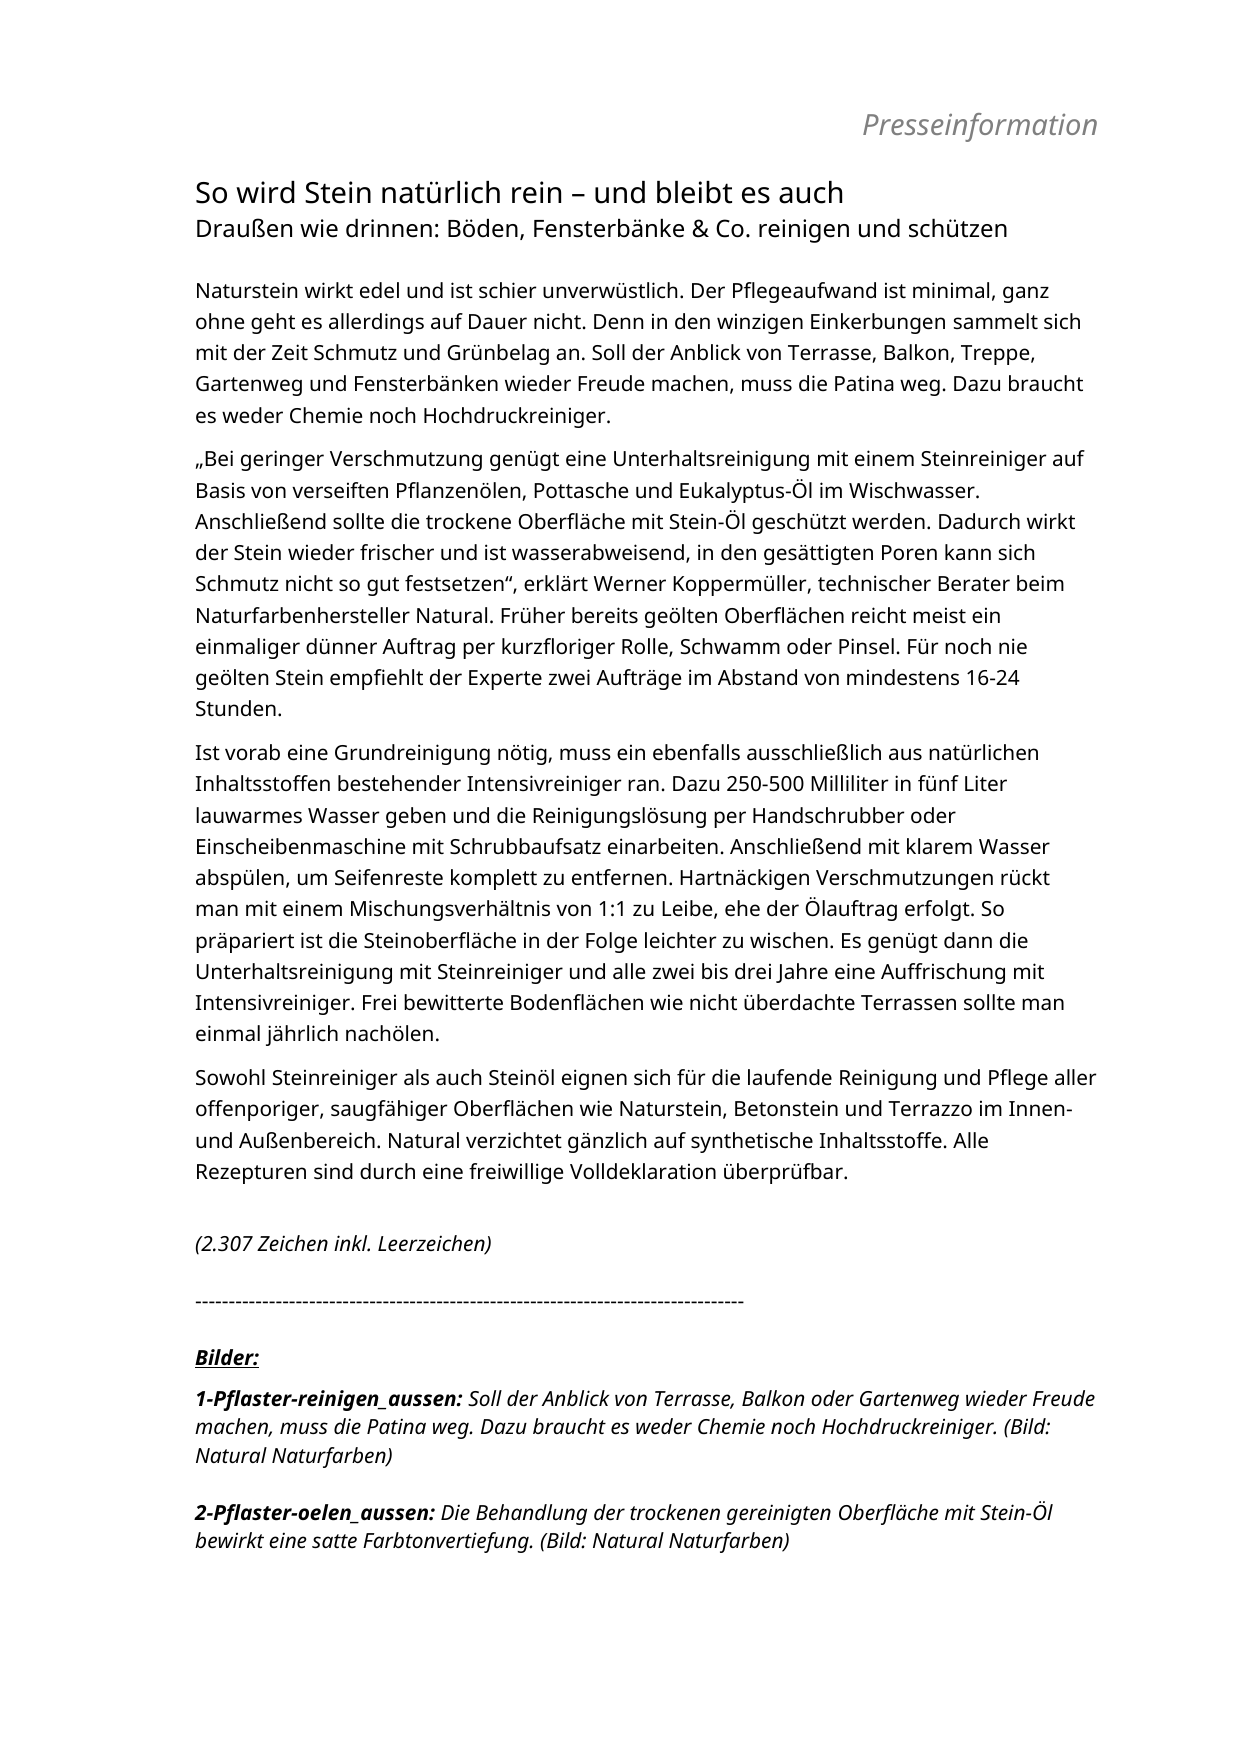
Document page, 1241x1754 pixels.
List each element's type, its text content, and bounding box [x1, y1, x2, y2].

text Bilder: [195, 1343, 1098, 1371]
text 2-Pflaster-oelen_aussen: Die Behandlung der trockenen gereinigten Oberfläche mit Stein-Öl bewirkt eine satte Farbtonvertiefung. (Bild: Natural Naturfarben) [195, 1498, 1098, 1554]
text Sowohl Steinreiniger als auch Steinöl eignen sich für die laufende Reinigung und Pflege aller offenporiger, saugfähiger Oberflächen wie Naturstein, Betonstein und Terrazzo im Innen- und Außenbereich. Natural verzichtet gänzlich auf synthetische Inhaltsstoffe. Alle Rezepturen sind durch eine freiwillige Volldeklaration überprüfbar. [195, 1060, 1098, 1185]
text So wird Stein natürlich rein – und bleibt es auch [195, 172, 1098, 212]
text „Bei geringer Verschmutzung genügt eine Unterhaltsreinigung mit einem Steinreiniger auf Basis von verseiften Pflanzenölen, Pottasche und Eukalyptus-Öl im Wischwasser. Anschließend sollte die trockene Oberfläche mit Stein-Öl geschützt werden. Dadurch wirkt der Stein wieder frischer und ist wasserabweisend, in den gesättigten Poren kann sich Schmutz nicht so gut festsetzen“, erklärt Werner Koppermüller, technischer Berater beim Naturfarbenhersteller Natural. Früher bereits geölten Oberflächen reicht meist ein einmaliger dünner Auftrag per kurzfloriger Rolle, Schwamm oder Pinsel. Für noch nie geölten Stein empfiehlt der Experte zwei Aufträge im Abstand von mindestens 16-24 Stunden. [195, 442, 1098, 723]
text Ist vorab eine Grundreinigung nötig, muss ein ebenfalls ausschließlich aus natürlichen Inhaltsstoffen bestehender Intensivreiniger ran. Dazu 250-500 Milliliter in fünf Liter lauwarmes Wasser geben und die Reinigungslösung per Handschrubber oder Einscheibenmaschine mit Schrubbaufsatz einarbeiten. Anschließend mit klarem Wasser abspülen, um Seifenreste komplett zu entfernen. Hartnäckigen Verschmutzungen rückt man mit einem Mischungsverhältnis von 1:1 zu Leibe, ehe der Ölauftrag erfolgt. So präpariert ist die Steinoberfläche in der Folge leichter zu wischen. Es genügt dann die Unterhaltsreinigung mit Steinreiniger und alle zwei bis drei Jahre eine Auffrischung mit Intensivreiniger. Frei bewitterte Bodenflächen wie nicht überdachte Terrassen sollte man einmal jährlich nachölen. [195, 735, 1098, 1048]
text Draußen wie drinnen: Böden, Fensterbänke & Co. reinigen und schützen [195, 212, 1098, 244]
text Naturstein wirkt edel und ist schier unverwüstlich. Der Pflegeaufwand ist minimal, ganz ohne geht es allerdings auf Dauer nicht. Denn in den winzigen Einkerbungen sammelt sich mit der Zeit Schmutz und Grünbelag an. Soll der Anblick von Terrasse, Balkon, Treppe, Gartenweg und Fensterbänken wieder Freude machen, muss die Patina weg. Dazu braucht es weder Chemie noch Hochdruckreiniger. [195, 273, 1098, 429]
text ---------------------------------------------------------------------------------- [195, 1286, 1098, 1314]
text 1-Pflaster-reinigen_aussen: Soll der Anblick von Terrasse, Balkon oder Gartenweg wieder Freude machen, muss die Patina weg. Dazu braucht es weder Chemie noch Hochdruckreiniger. (Bild: Natural Naturfarben) [195, 1384, 1098, 1469]
text (2.307 Zeichen inkl. Leerzeichen) [195, 1229, 1098, 1258]
